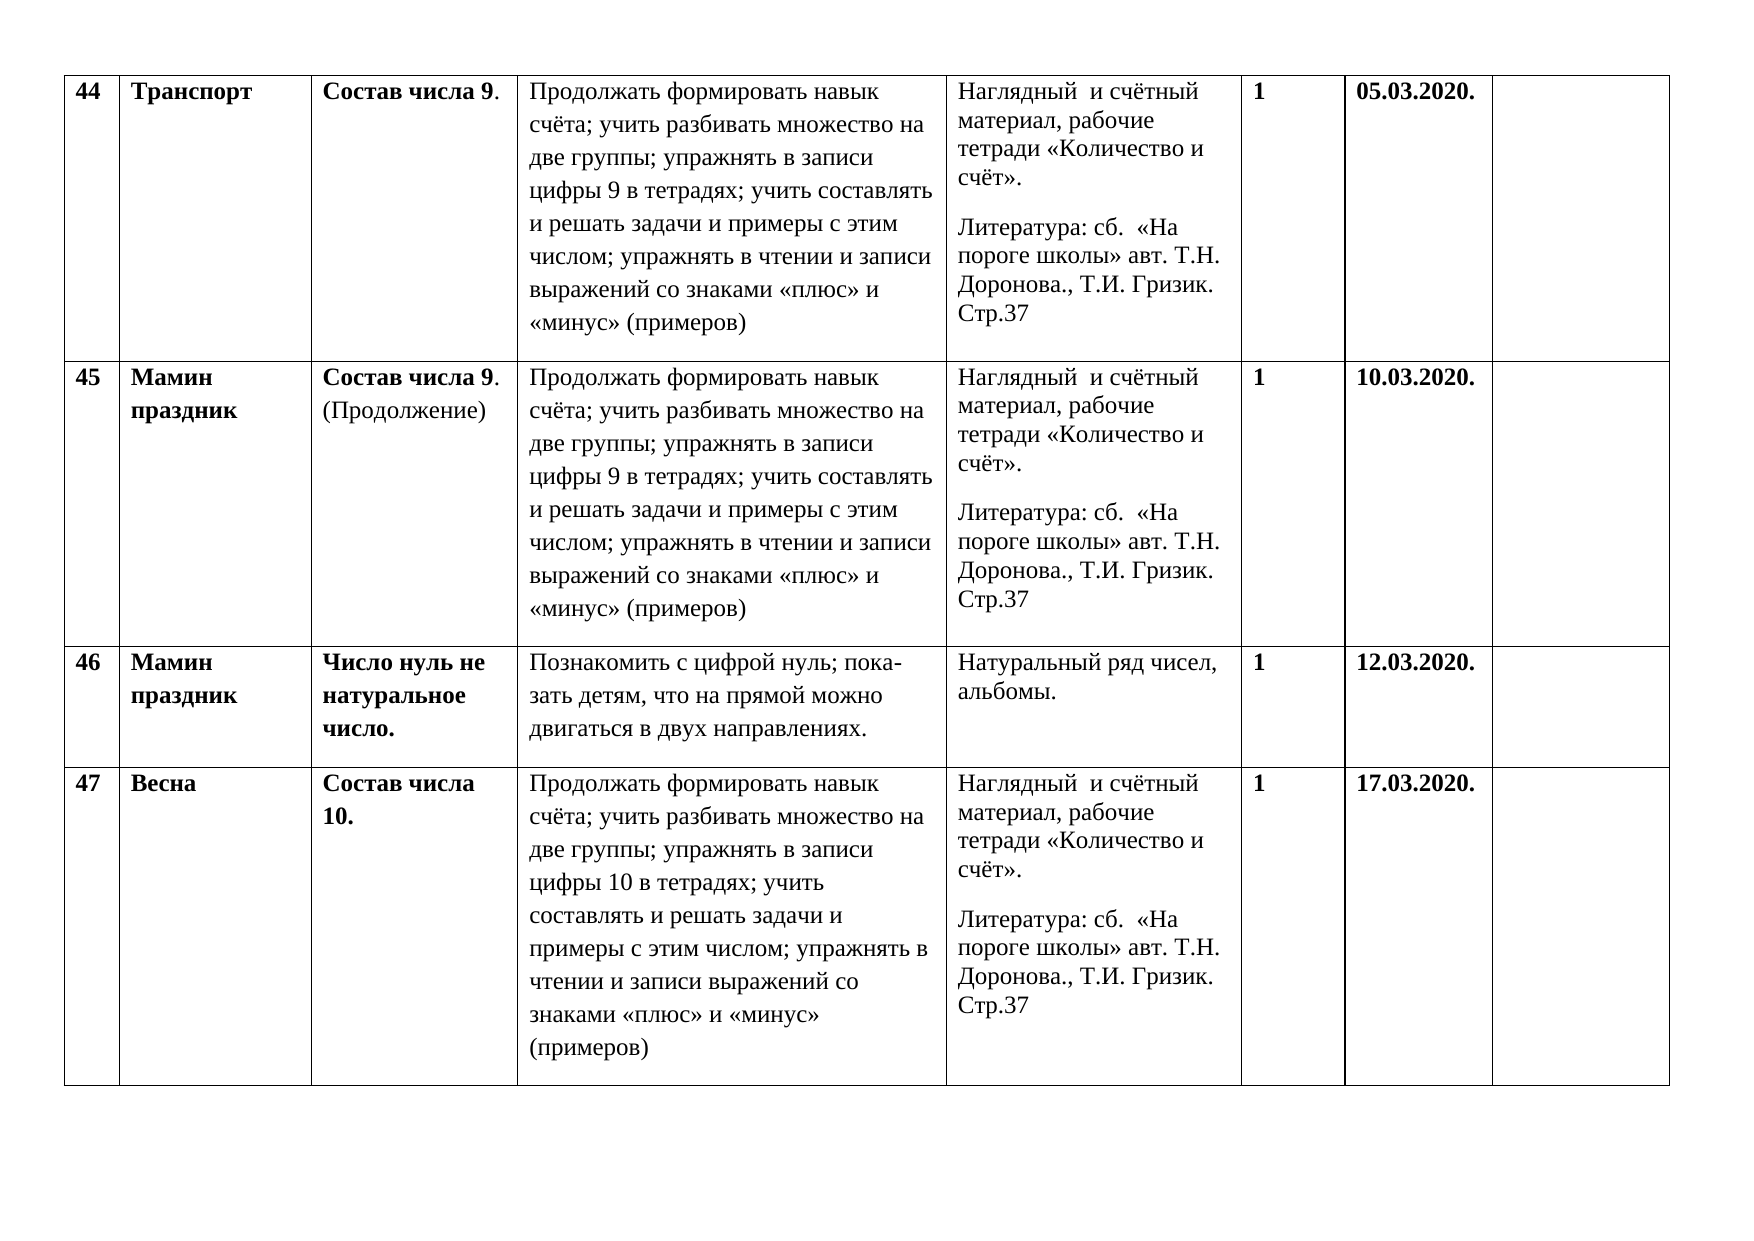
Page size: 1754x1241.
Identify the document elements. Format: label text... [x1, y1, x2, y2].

table_cell Мамин праздник [120, 647, 311, 767]
table_cell [1493, 76, 1669, 361]
table_cell [1493, 768, 1669, 1085]
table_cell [947, 76, 1241, 361]
table_cell Мамин праздник [120, 362, 311, 646]
table_cell 44 [65, 76, 119, 361]
table_cell 1 [1242, 647, 1344, 767]
table_cell Весна [120, 768, 311, 1085]
table_cell 46 [65, 647, 119, 767]
table_cell Продолжать формировать навык счёта; учить разбивать множество на две группы; упражнять в записи цифры 9 в тетрадях; учить составлять и решать задачи и примеры с этим числом; упражнять в чтении и записи выражений со знаками «плюс» и «минус» (примеров) [518, 362, 946, 646]
table_cell Продолжать формировать навык счёта; учить разбивать множество на две группы; упражнять в записи цифры 9 в тетрадях; учить составлять и решать задачи и примеры с этим числом; упражнять в чтении и записи выражений со знаками «плюс» и «минус» (примеров) [518, 76, 946, 361]
table_cell 05.03.2020. [1346, 76, 1492, 361]
table_cell 1 [1242, 768, 1344, 1085]
table_cell Продолжать формировать навык счёта; учить разбивать множество на две группы; упражнять в записи цифры 10 в тетрадях; учить составлять и решать задачи и примеры с этим числом; упражнять в чтении и записи выражений со знаками «плюс» и «минус» (примеров) [518, 768, 946, 1085]
table_cell Наглядный и счётный материал, рабочие тетради «Количество и счёт». Литература: сб. «На пороге школы» авт. Т.Н. Доронова., Т.И. Гризик. Стр.37 [947, 362, 1241, 646]
table_cell 1 [1242, 362, 1344, 646]
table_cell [947, 768, 1241, 1085]
table_cell [1493, 362, 1669, 646]
table_cell 10.03.2020. [1346, 362, 1492, 646]
table_cell Состав числа 10. [312, 768, 517, 1085]
table_cell 47 [65, 768, 119, 1085]
table_cell Познакомить с цифрой нуль; показать детям, что на прямой можно двигаться в двух направлениях. [518, 647, 946, 767]
table_cell Число нуль не натуральное число. [312, 647, 517, 767]
table_cell 12.03.2020. [1346, 647, 1492, 767]
table_cell 45 [65, 362, 119, 646]
table_cell 1 [1242, 76, 1344, 361]
table_cell 17.03.2020. [1346, 768, 1492, 1085]
table_cell Транспорт [120, 76, 311, 361]
table_cell Натуральный ряд чисел, альбомы. [947, 647, 1241, 767]
table_cell Состав числа 9.(Продолжение) [312, 362, 517, 646]
table_cell Состав числа 9. [312, 76, 517, 361]
table_cell [1493, 647, 1669, 767]
